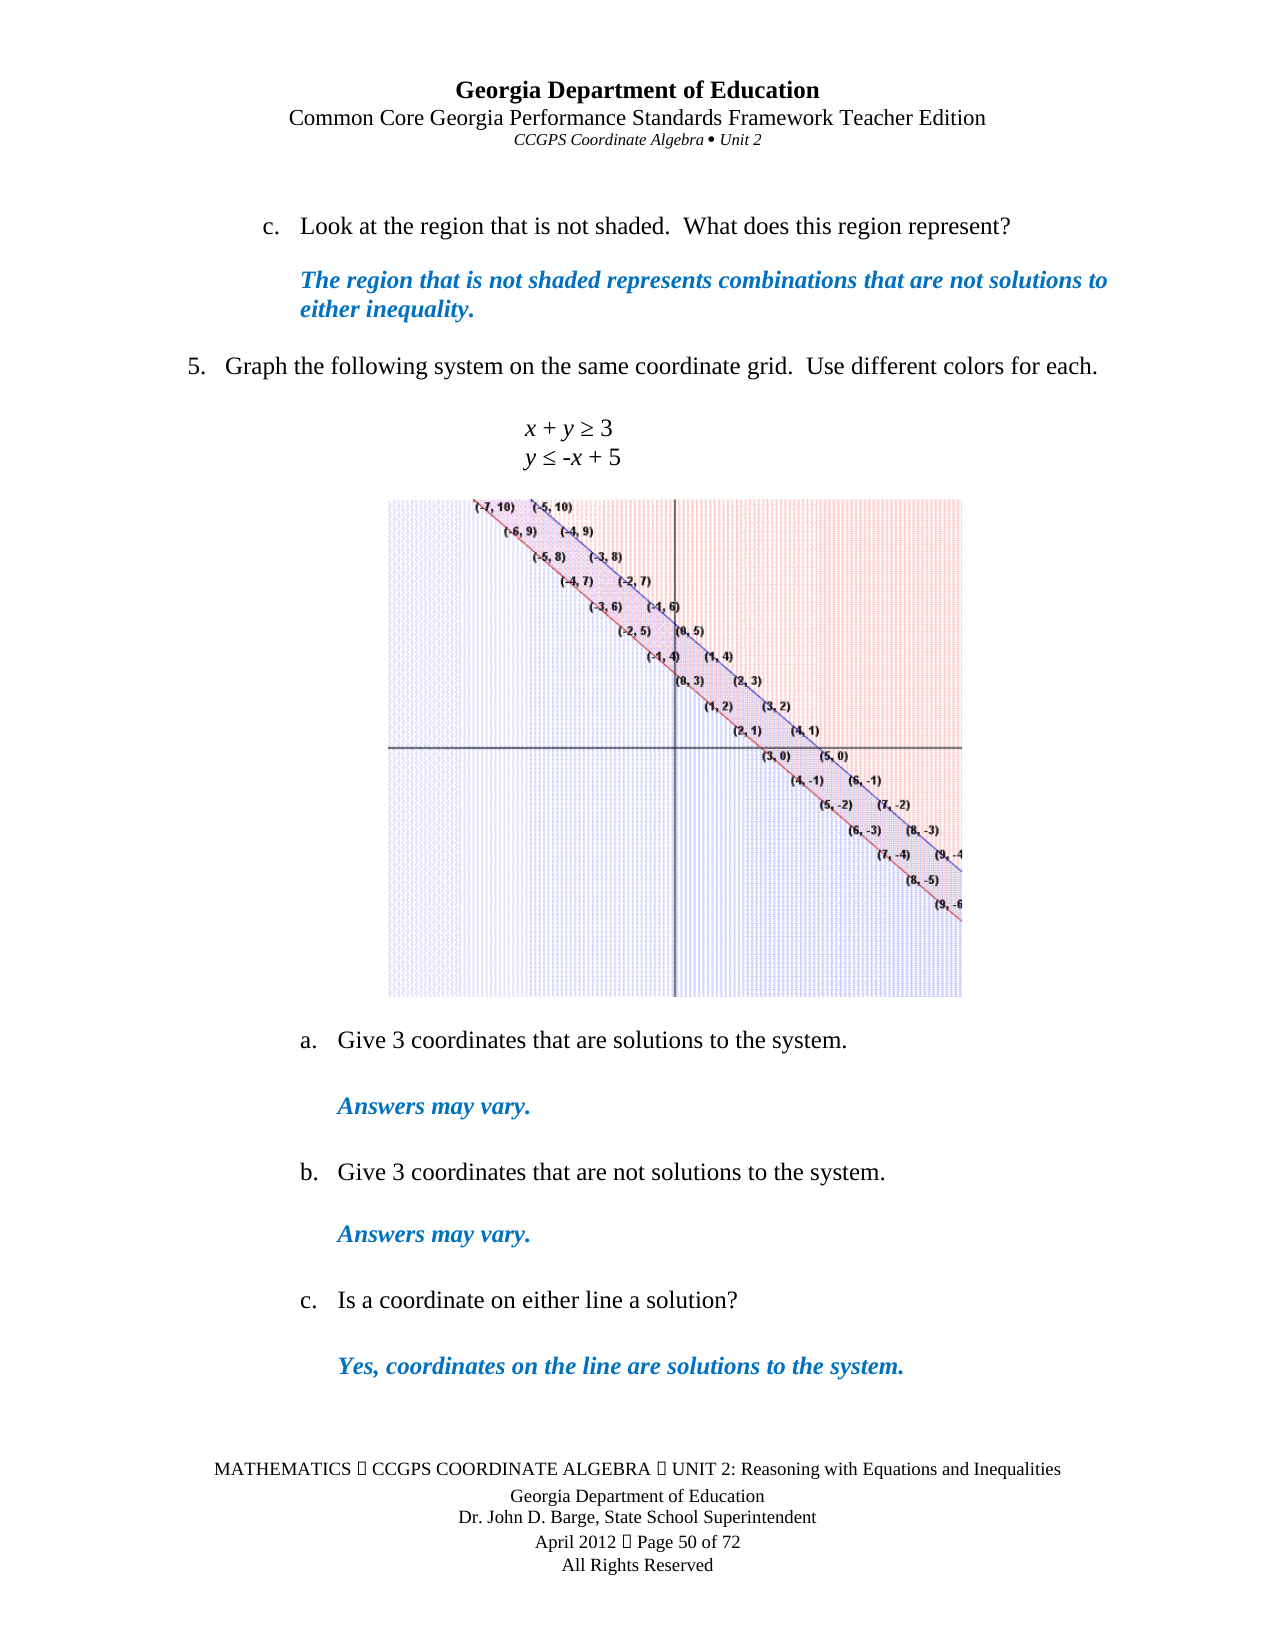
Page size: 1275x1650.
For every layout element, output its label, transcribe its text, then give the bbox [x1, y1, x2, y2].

text The region that is not shaded represents combinations that are not solutions to either inequality. [300, 265, 1125, 322]
list Answers may vary. [337, 1091, 1125, 1120]
list Give 3 coordinates that are solutions to the system. [300, 1025, 1125, 1054]
list Answers may vary. [337, 1219, 1125, 1248]
list y ≤ -x + 5 [450, 442, 1125, 471]
list Is a coordinate on either line a solution? [300, 1285, 1125, 1314]
picture [387, 499, 963, 997]
list x + y ≥ 3 [450, 413, 1125, 442]
list Yes, coordinates on the line are solutions to the system. [337, 1351, 1125, 1380]
list Look at the region that is not shaded. What does this region represent? [262, 211, 1125, 240]
list Graph the following system on the same coordinate grid. Use different colors for each. [187, 351, 1125, 380]
list Give 3 coordinates that are not solutions to the system. [300, 1157, 1125, 1186]
